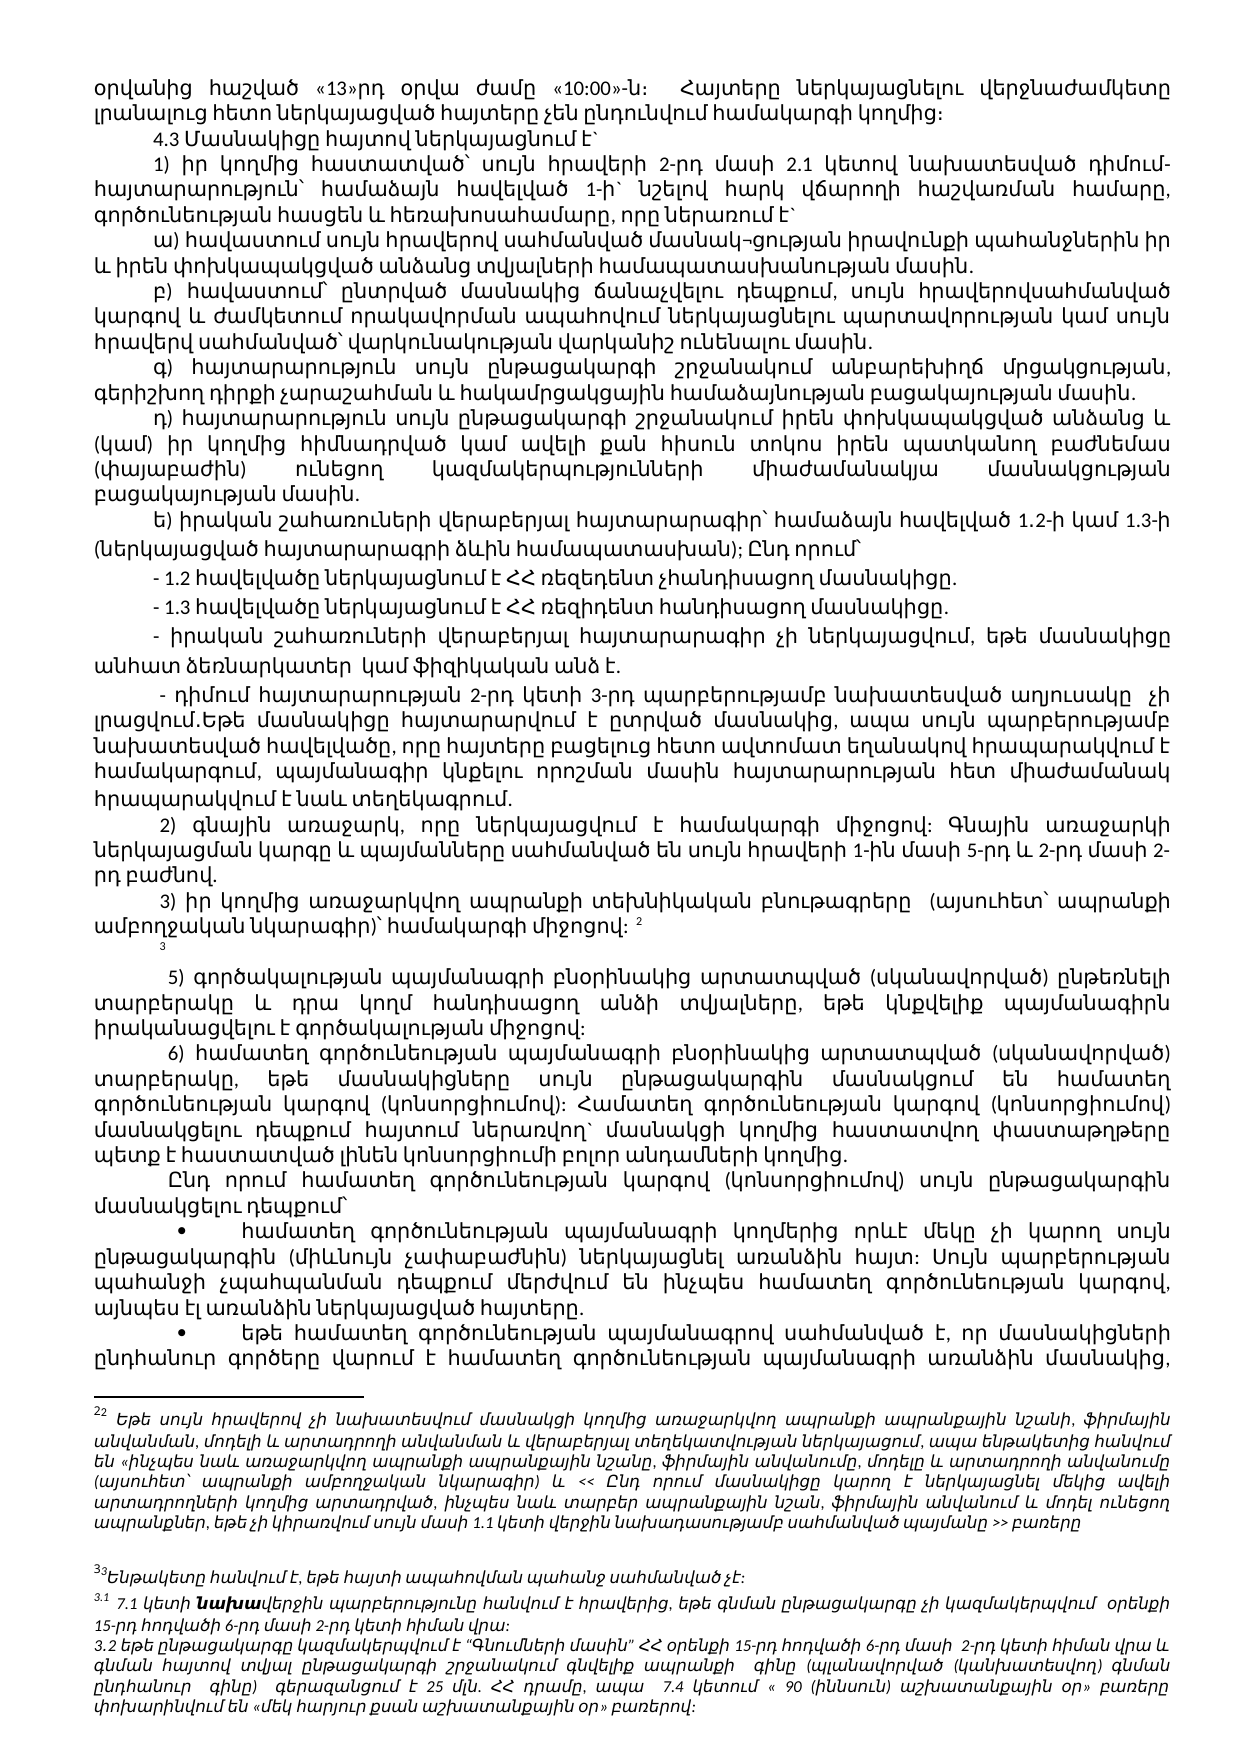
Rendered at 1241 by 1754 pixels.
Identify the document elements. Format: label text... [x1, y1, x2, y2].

text ե) իրական շահառուների վերաբերյալ հայտարարագիր՝ համաձայն հավելված 1․2-ի կամ 1.3-ի (ներկայացված հայտարարագրի ձևին համապատասխան); Ընդ որում՝ [94, 507, 1171, 562]
text 3) իր կողմից առաջարկվող ապրանքի տեխնիկական բնութագրերը (այսուհետ՝ ապրանքի ամբողջական նկարագիր)՝ համակարգի միջոցով: 2 [94, 888, 1171, 939]
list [94, 1320, 1171, 1371]
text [94, 75, 1171, 126]
text 3 [94, 939, 1171, 964]
text - իրական շահառուների վերաբերյալ հայտարարագիր չի ներկայացվում, եթե մասնակիցը անհատ ձեռնարկատեր կամ ֆիզիկական անձ է. [94, 624, 1171, 678]
text - դիմում հայտարարության 2-րդ կետի 3-րդ պարբերությամբ նախատեսված աղյուսակը չի լրացվում․Եթե մասնակիցը հայտարարվում է ըտրված մասնակից, ապա սույն պարբերությամբ նախատեսված հավելվածը, որը հայտերը բացելուց հետո ավտոմատ եղանակով հրապարակվում է համակարգում, պայմանագիր կնքելու որոշման մասին հայտարարության հետ միաժամանակ հրապարակվում է նաև տեղեկագրում. [94, 682, 1171, 812]
text 2) գնային առաջարկ, որը ներկայացվում է համակարգի միջոցով: Գնային առաջարկի ներկայացման կարգը և պայմանները սահմանված են սույն հրավերի 1-ին մասի 5-րդ և 2-րդ մասի 2-րդ բաժնով. [94, 812, 1171, 888]
text - 1.2 հավելվածը ներկայացնում է ՀՀ ռեզեդենտ չհանդիսացող մասնակիցը. [94, 565, 1171, 591]
text Ընդ որում համատեղ գործունեության կարգով (կոնսորցիումով) սույն ընթացակարգին մասնակցելու դեպքում՝ [94, 1168, 1171, 1218]
text 4.3 Մասնակիցը հայտով ներկայացնում է` [94, 126, 1171, 151]
text - 1.3 հավելվածը ներկայացնում է ՀՀ ռեզիդենտ հանդիսացող մասնակիցը. [94, 594, 1171, 620]
text 1) իր կողմից հաստատված՝ սույն հրավերի 2-րդ մասի 2.1 կետով նախատեսված դիմում-հայտարարություն՝ համաձայն հավելված 1-ի` նշելով հարկ վճարողի հաշվառման համարը, գործունեության հասցեն և հեռախոսահամարը, որը ներառում է` [94, 151, 1171, 227]
text 6) համատեղ գործունեության պայմանագրի բնօրինակից արտատպված (սկանավորված) տարբերակը, եթե մասնակիցները սույն ընթացակարգին մասնակցում են համատեղ գործունեության կարգով (կոնսորցիումով): Համատեղ գործունեության կարգով (կոնսորցիումով) մասնակցելու դեպքում հայտում ներառվող` մասնակցի կողմից հաստատվող փաստաթղթերը պետք է հաստատված լինեն կոնսորցիումի բոլոր անդամների կողմից. [94, 1041, 1171, 1168]
list համատեղ գործունեության պայմանագրի կողմերից որևէ մեկը չի կարող սույն ընթացակարգին (միևնույն չափաբաժնին) ներկայացնել առանձին հայտ: Սույն պարբերության պահանջի չպահպանման դեպքում մերժվում են ինչպես համատեղ գործունեության կարգով, այնպես էլ առանձին ներկայացված հայտերը. [94, 1218, 1171, 1320]
text 5) գործակալության պայմանագրի բնօրինակից արտատպված (սկանավորված) ընթեռնելի տարբերակը և դրա կողմ հանդիսացող անձի տվյալները, եթե կնքվելիք պայմանագիրն իրականացվելու է գործակալության միջոցով: [94, 964, 1171, 1041]
text բ) հավաստում՝ ընտրված մասնակից ճանաչվելու դեպքում, սույն հրավերովսահմանված կարգով և ժամկետում որակավորման ապահովում ներկայացնելու պարտավորության կամ սույն հրավերվ սահմանված՝ վարկունակության վարկանիշ ունենալու մասին. [94, 278, 1171, 354]
text ա) հավաստում սույն հրավերով սահմանված մասնակ¬ցության իրավունքի պահանջներին իր և իրեն փոխկապակցված անձանց տվյալների համապատասխանության մասին. [94, 227, 1171, 278]
text գ) հայտարարություն սույն ընթացակարգի շրջանակում անբարեխիղճ մրցակցության, գերիշխող դիրքի չարաշահման և հակամրցակցային համաձայնության բացակայության մասին. [94, 354, 1171, 405]
text դ) հայտարարություն սույն ընթացակարգի շրջանակում իրեն փոխկապակցված անձանց և (կամ) իր կողմից հիմնադրված կամ ավելի քան հիսուն տոկոս իրեն պատկանող բաժնեմաս (փայաբաժին) ունեցող կազմակերպությունների միաժամանակյա մասնակցության բացակայության մասին. [94, 405, 1171, 507]
